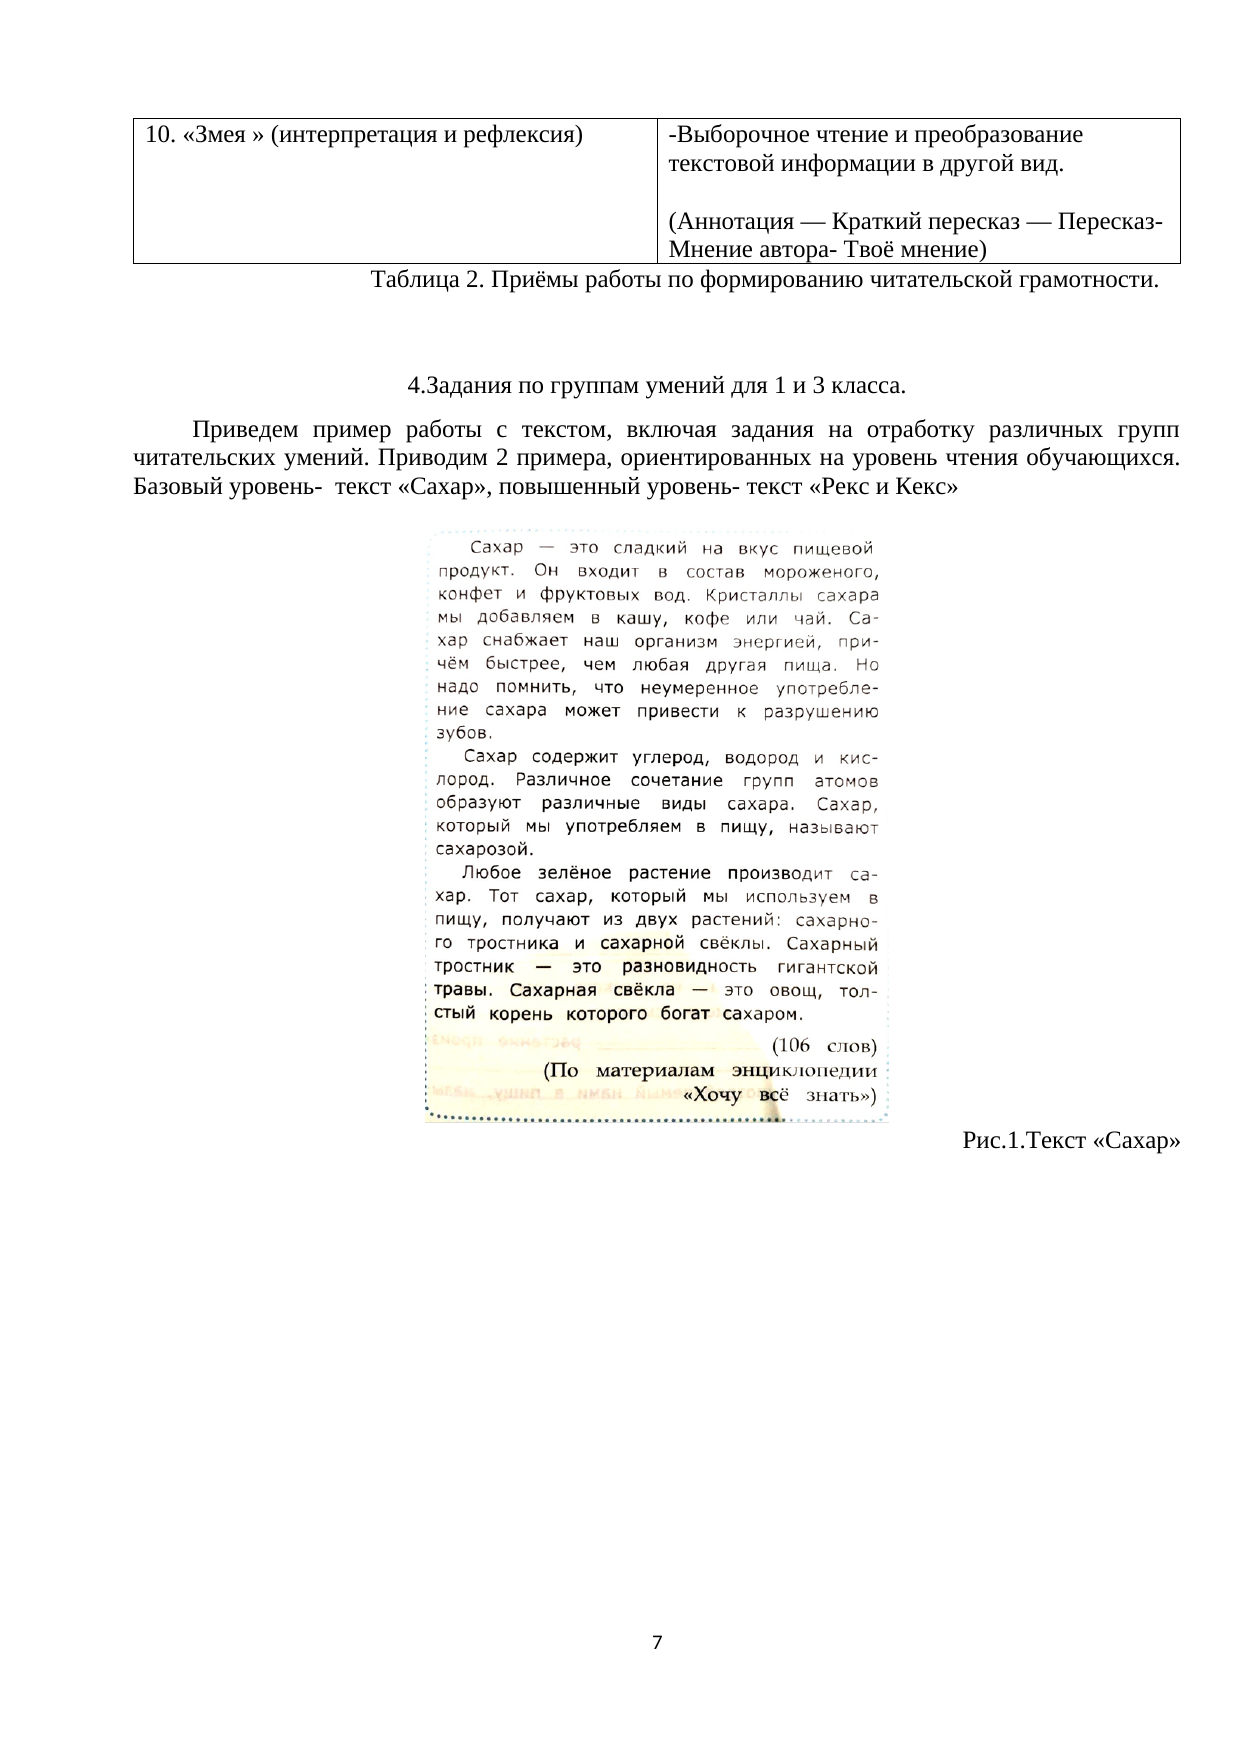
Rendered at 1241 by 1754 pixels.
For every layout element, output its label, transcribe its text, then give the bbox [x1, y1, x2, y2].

text Приведем пример работы с текстом, включая задания на отработку различных групп читательских умений. Приводим 2 примера, ориентированных на уровень чтения обучающихся. Базовый уровень- текст «Сахар», повышенный уровень- текст «Рекс и Кекс» [133, 414, 1181, 500]
picture [425, 528, 889, 1123]
list Таблица 2. Приёмы работы по формированию читательской грамотности. [133, 264, 1181, 293]
table_cell 10. «Змея » (интерпретация и рефлексия) [134, 119, 657, 263]
list 4.Задания по группам умений для 1 и 3 класса. [133, 370, 1181, 398]
list Рис.1.Текст «Сахар» [133, 1125, 1181, 1154]
table_cell -Выборочное чтение и преобразование текстовой информации в другой вид. (Аннотация — Краткий пересказ — Пересказ- Мнение автора- Твоё мнение) [658, 119, 1180, 263]
